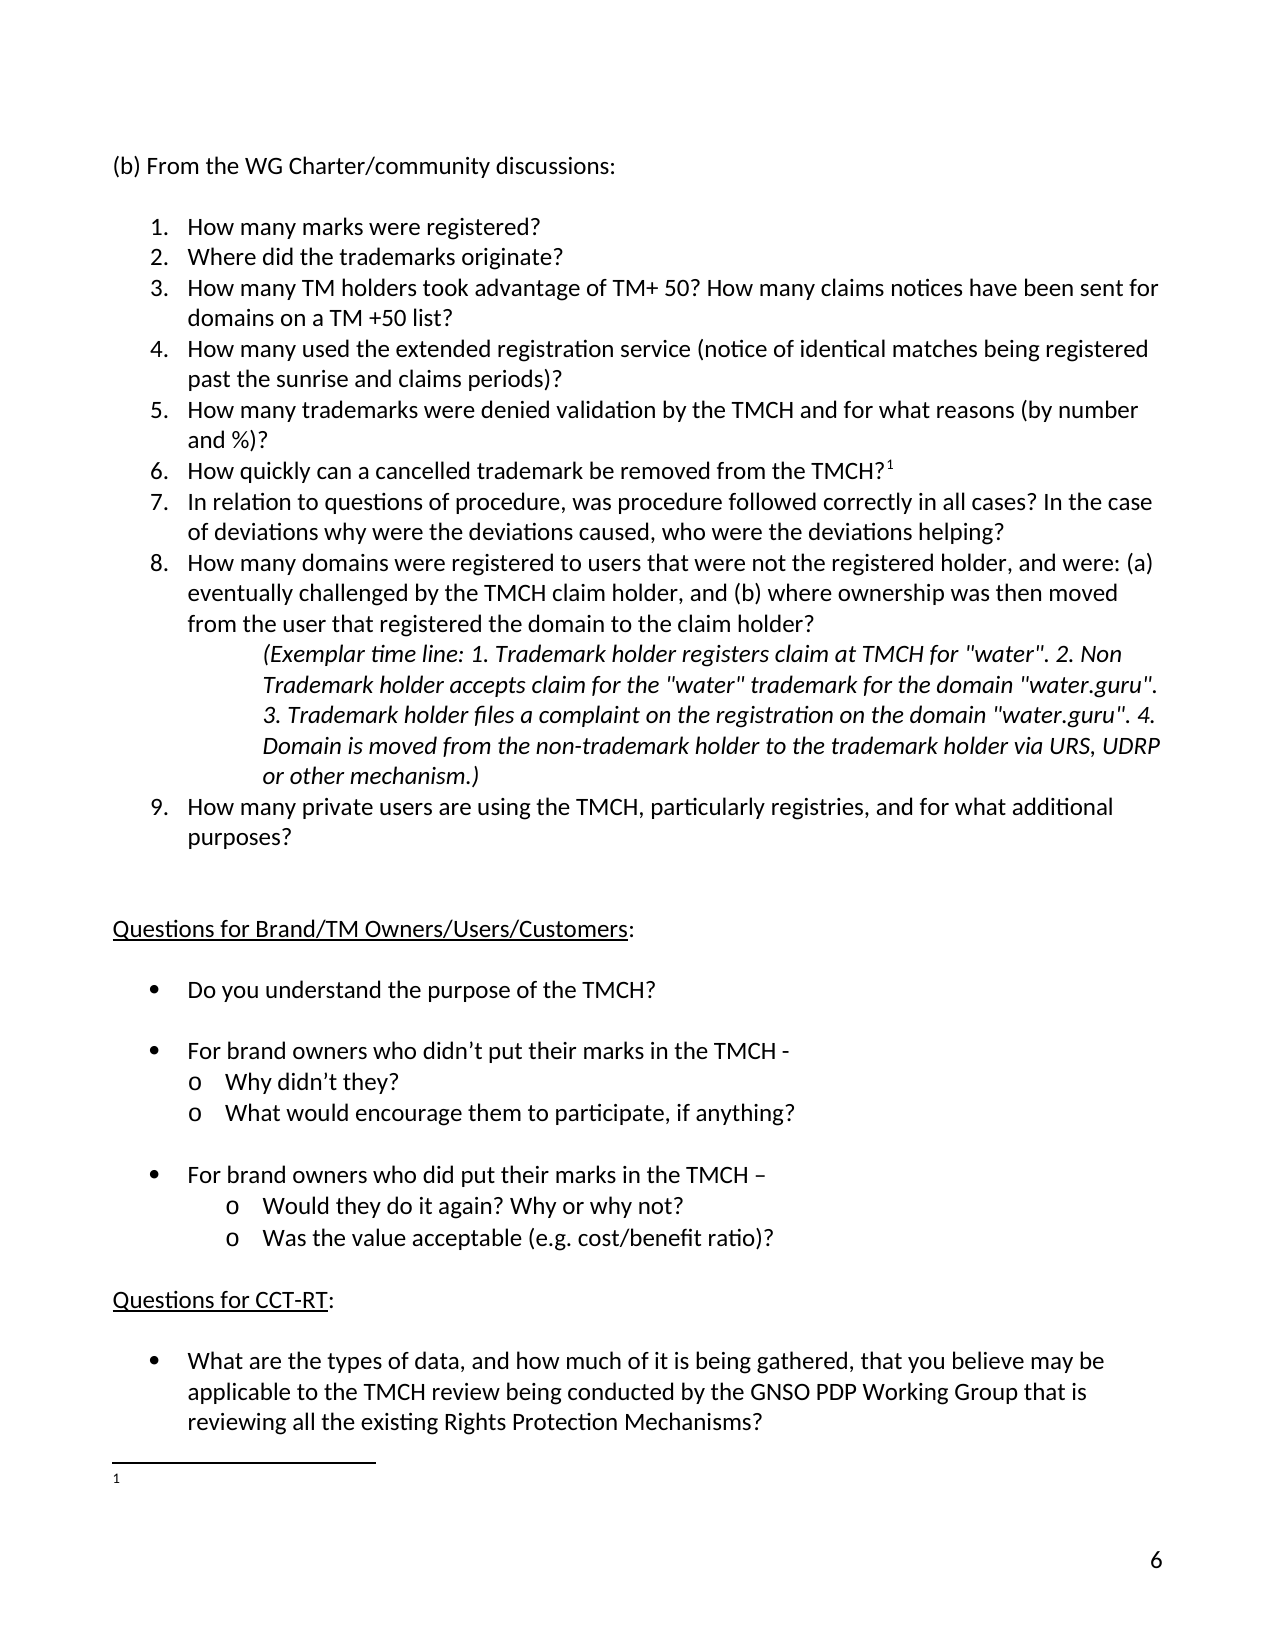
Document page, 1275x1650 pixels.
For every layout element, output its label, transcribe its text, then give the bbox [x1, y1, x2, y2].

list For brand owners who did put their marks in the TMCH – [150, 1160, 1162, 1190]
list How many used the extended registration service (notice of identical matches being registered past the sunrise and claims periods)? [150, 333, 1162, 394]
list Would they do it again? Why or why not? [225, 1190, 1162, 1222]
list Why didn’t they? [187, 1066, 1162, 1097]
list Do you understand the purpose of the TMCH? [150, 974, 1162, 1004]
list For brand owners who didn’t put their marks in the TMCH - [150, 1035, 1162, 1066]
list How many marks were registered? [150, 211, 1162, 242]
text Questions for Brand/TM Owners/Users/Customers: [112, 913, 1162, 943]
list What would encourage them to participate, if anything? [187, 1097, 1162, 1129]
list Was the value acceptable (e.g. cost/benefit ratio)? [225, 1222, 1162, 1254]
list What are the types of data, and how much of it is being gathered, that you believe may be applicable to the TMCH review being conducted by the GNSO PDP Working Group that is reviewing all the existing Rights Protection Mechanisms? [150, 1345, 1162, 1437]
list How many private users are using the TMCH, particularly registries, and for what additional purposes? [150, 791, 1162, 852]
text Questions for CCT-RT: [112, 1284, 1162, 1315]
text (Exemplar time line: 1. Trademark holder registers claim at TMCH for "water". 2. Non Trademark holder accepts claim for the "water" trademark for the domain "water.guru". 3. Trademark holder files a complaint on the registration on the domain "water.guru". 4. Domain is moved from the non-trademark holder to the trademark holder via URS, UDRP or other mechanism.) [262, 638, 1162, 791]
list How many TM holders took advantage of TM+ 50? How many claims notices have been sent for domains on a TM +50 list? [150, 272, 1162, 333]
list How many trademarks were denied validation by the TMCH and for what reasons (by number and %)? [150, 394, 1162, 455]
list Where did the trademarks originate? [150, 242, 1162, 272]
text (b) From the WG Charter/community discussions: [112, 150, 1162, 181]
list How quickly can a cancelled trademark be removed from the TMCH? [150, 455, 1162, 486]
list In relation to questions of procedure, was procedure followed correctly in all cases? In the case of deviations why were the deviations caused, who were the deviations helping? [150, 486, 1162, 547]
list How many domains were registered to users that were not the registered holder, and were: (a) eventually challenged by the TMCH claim holder, and (b) where ownership was then moved from the user that registered the domain to the claim holder? [150, 547, 1162, 638]
